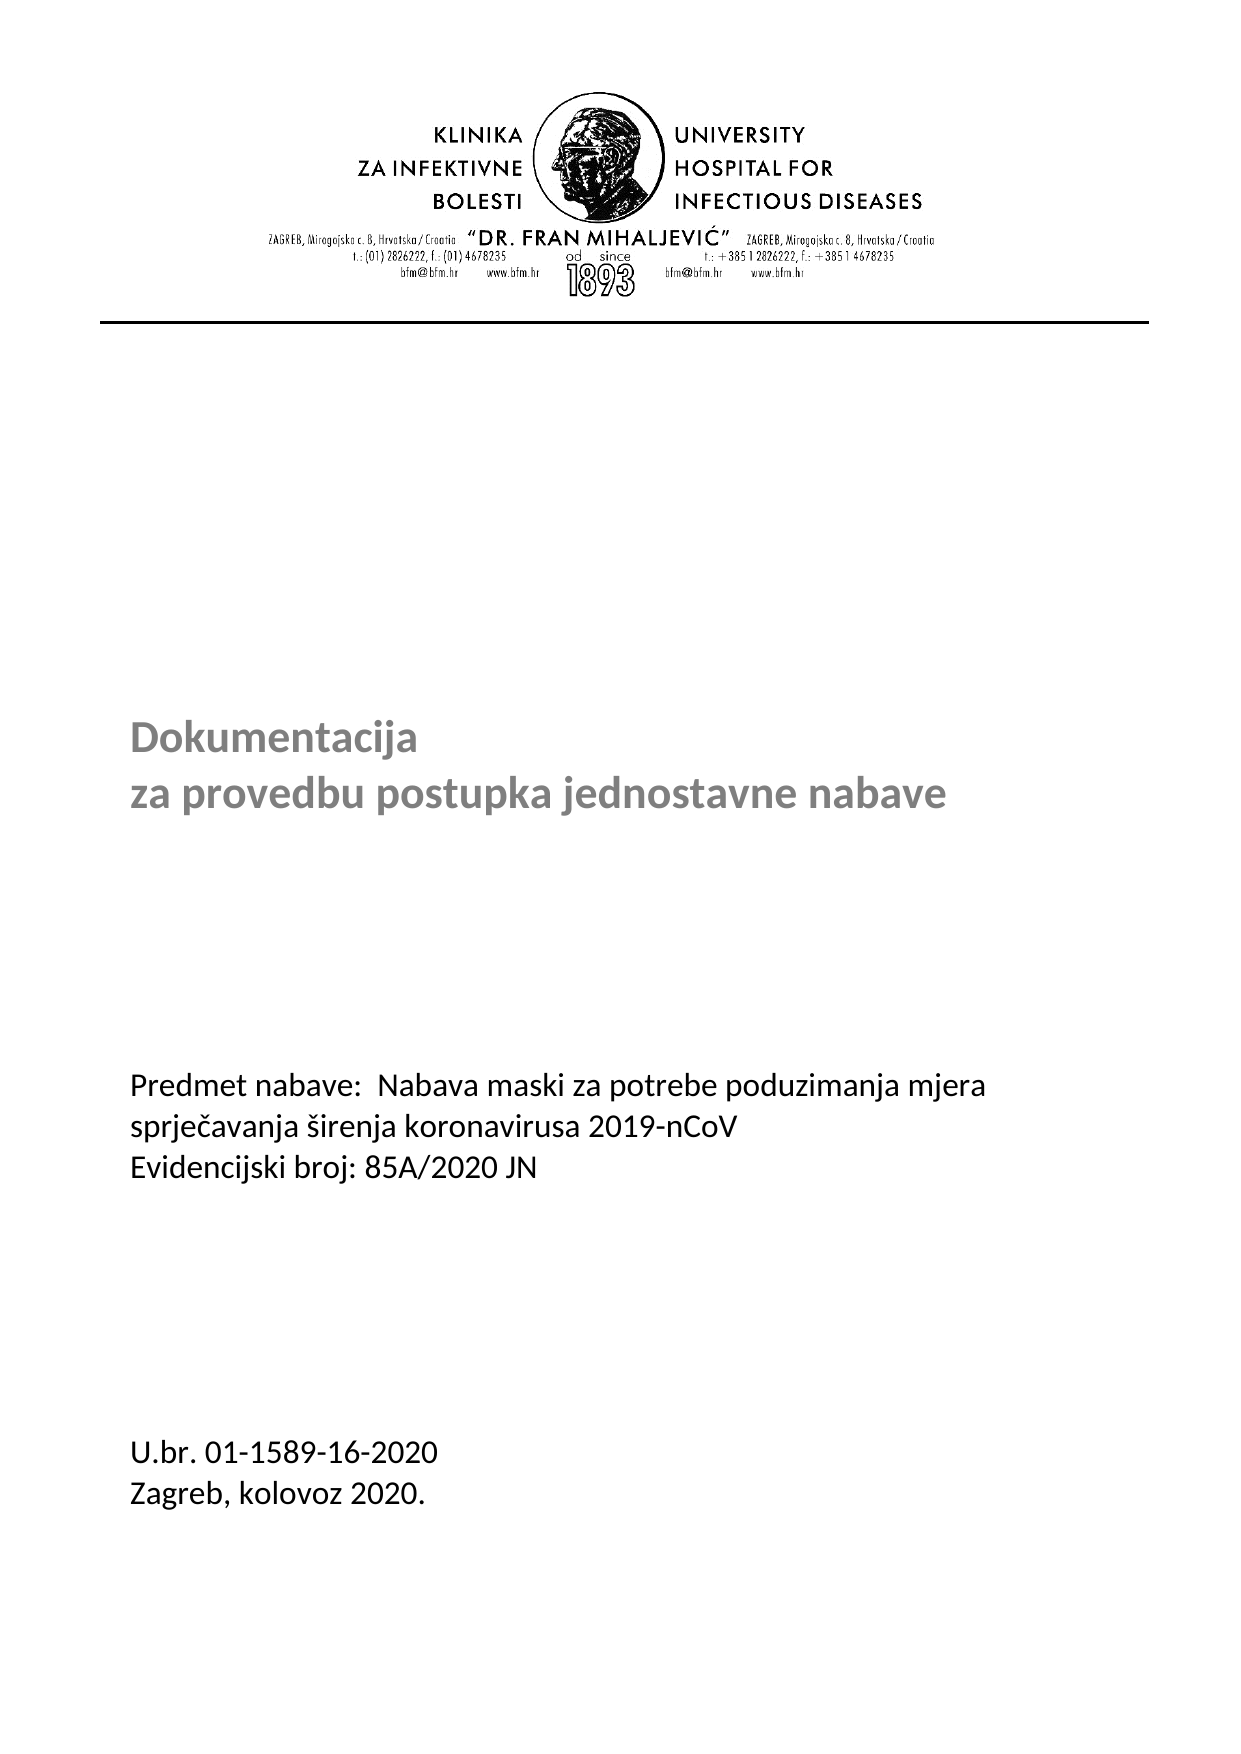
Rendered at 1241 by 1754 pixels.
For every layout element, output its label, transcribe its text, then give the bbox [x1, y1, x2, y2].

text Dokumentacija [130, 708, 1122, 764]
text Zagreb, kolovoz 2020. [130, 1472, 1122, 1512]
text U.br. 01-1589-16-2020 [130, 1431, 1122, 1472]
text Predmet nabave: Nabava maski za potrebe poduzimanja mjera sprječavanja širenja koronavirusa 2019-nCoV [130, 1064, 1122, 1146]
picture [235, 85, 964, 307]
text Evidencijski broj: 85A/2020 JN [130, 1146, 1122, 1187]
text za provedbu postupka jednostavne nabave [130, 764, 1122, 820]
